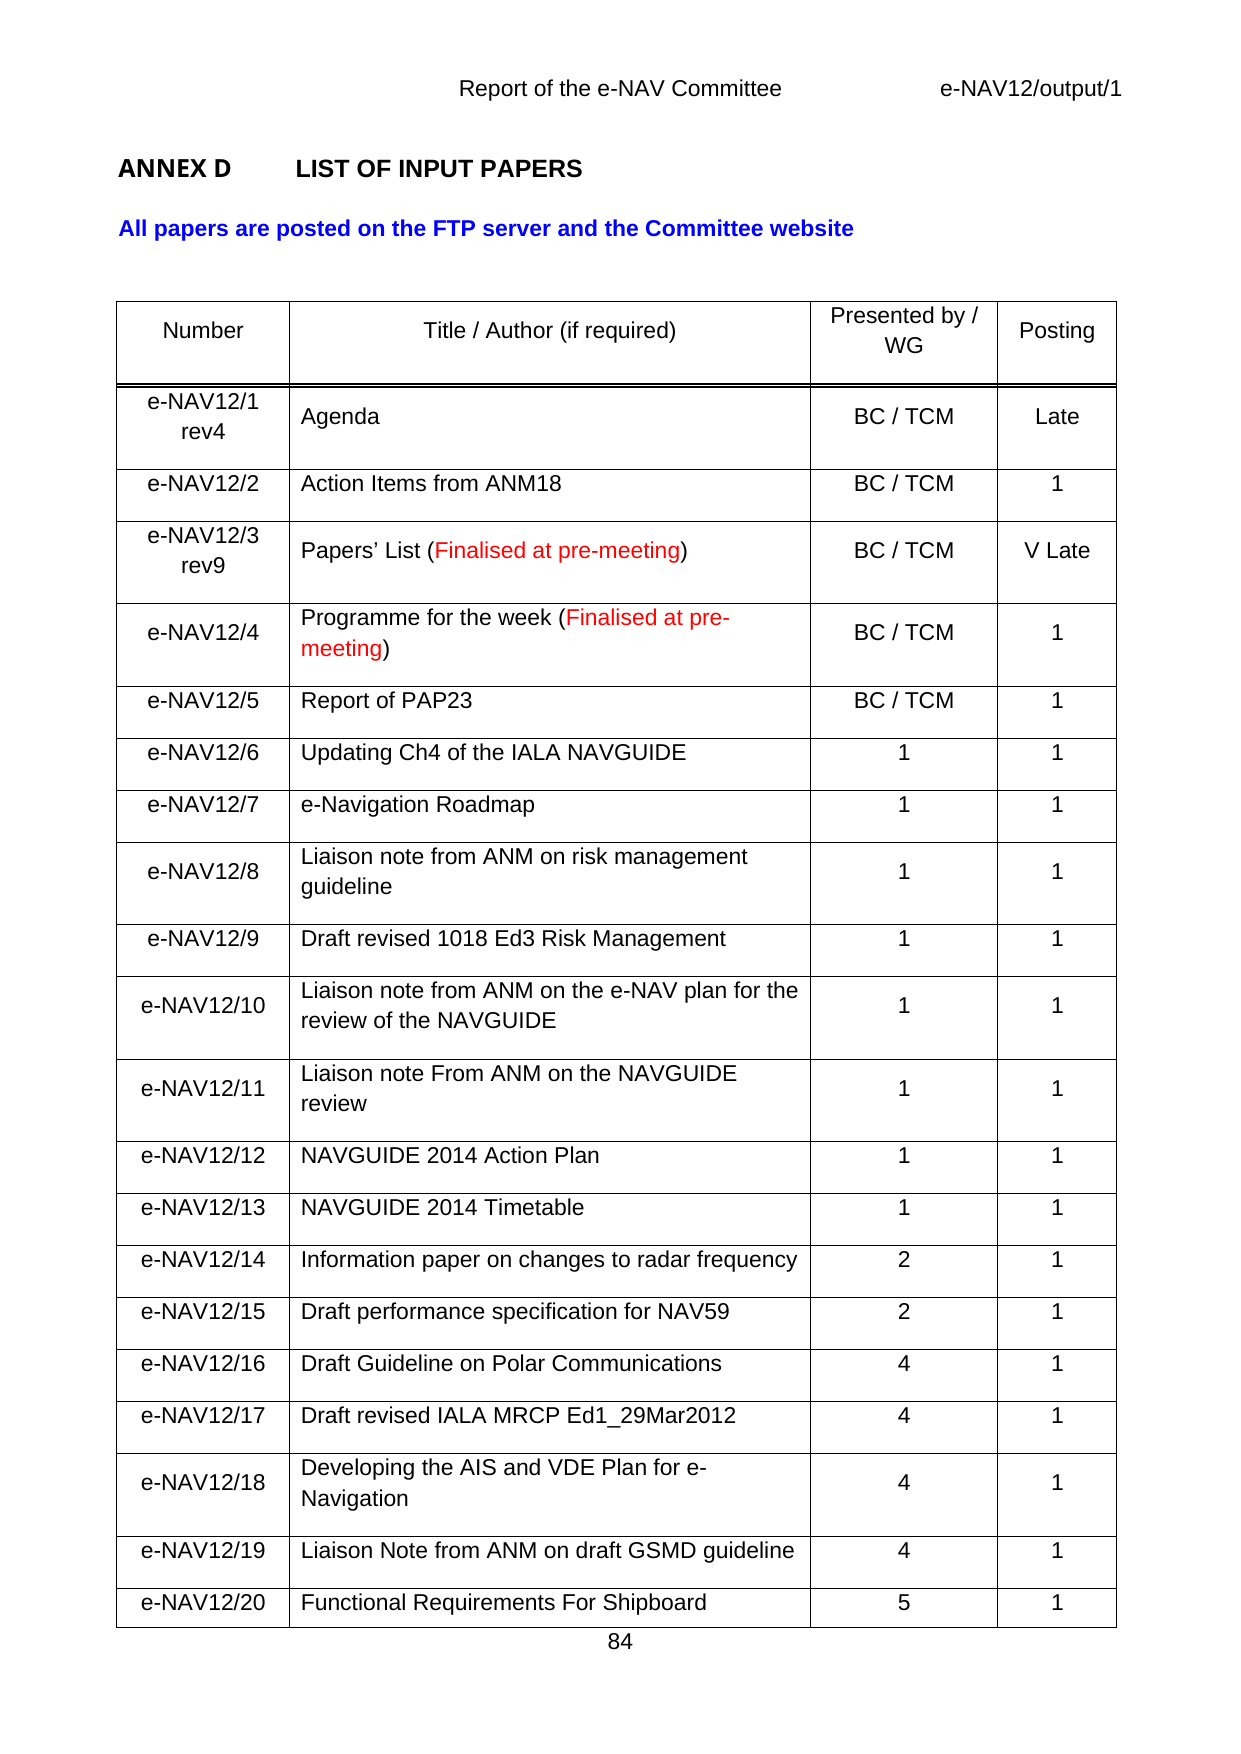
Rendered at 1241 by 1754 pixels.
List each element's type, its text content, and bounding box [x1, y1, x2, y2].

table_cell 5 [811, 1589, 997, 1627]
table_cell e-NAV12/7 [117, 791, 289, 842]
table_cell 1 [998, 1454, 1116, 1536]
table_cell 1 [998, 1060, 1116, 1141]
table_cell 1 [998, 604, 1116, 686]
table_cell 1 [811, 1142, 997, 1193]
table_cell 1 [998, 1350, 1116, 1401]
table_header Number [117, 302, 289, 383]
table_cell Updating Ch4 of the IALA NAVGUIDE [290, 739, 810, 790]
table_cell 1 [811, 739, 997, 790]
table_cell Liaison note from ANM on risk management guideline [290, 843, 810, 924]
table_cell Draft revised IALA MRCP Ed1_29Mar2012 [290, 1402, 810, 1453]
table_cell 1 [998, 1194, 1116, 1245]
table_cell Draft Guideline on Polar Communications [290, 1350, 810, 1401]
table_cell e-NAV12/6 [117, 739, 289, 790]
table_cell 1 [998, 1402, 1116, 1453]
table_cell e-NAV12/3 rev9 [117, 522, 289, 603]
table_header Title / Author (if required) [290, 302, 810, 383]
table_cell BC / TCM [811, 470, 997, 521]
table_cell e-NAV12/14 [117, 1246, 289, 1297]
table_cell 1 [998, 843, 1116, 924]
table_cell 4 [811, 1537, 997, 1588]
table_cell Draft revised 1018 Ed3 Risk Management [290, 925, 810, 976]
table_cell 1 [998, 791, 1116, 842]
table_cell Late [998, 388, 1116, 469]
table_cell Action Items from ANM18 [290, 470, 810, 521]
table_cell Information paper on changes to radar frequency [290, 1246, 810, 1297]
table_cell e-NAV12/5 [117, 687, 289, 738]
text List of Input Papers [118, 151, 1122, 185]
text All papers are posted on the FTP server and the Committee website [118, 215, 1122, 242]
table_cell e-NAV12/2 [117, 470, 289, 521]
table_cell BC / TCM [811, 388, 997, 469]
table_cell NAVGUIDE 2014 Action Plan [290, 1142, 810, 1193]
table_cell V Late [998, 522, 1116, 603]
table_cell e-NAV12/15 [117, 1298, 289, 1349]
table_cell Developing the AIS and VDE Plan for e-Navigation [290, 1454, 810, 1536]
table_cell e-NAV12/12 [117, 1142, 289, 1193]
table_cell Programme for the week (Finalised at pre-meeting) [290, 604, 810, 686]
table_cell e-NAV12/13 [117, 1194, 289, 1245]
table_cell Liaison note from ANM on the e-NAV plan for the review of the NAVGUIDE [290, 977, 810, 1058]
table_cell 2 [811, 1298, 997, 1349]
table_cell 1 [811, 977, 997, 1058]
table_cell 1 [998, 925, 1116, 976]
table_cell e-NAV12/18 [117, 1454, 289, 1536]
table_cell 1 [998, 1142, 1116, 1193]
table_cell e-NAV12/19 [117, 1537, 289, 1588]
table_cell 4 [811, 1350, 997, 1401]
table_cell 4 [811, 1402, 997, 1453]
table_cell 1 [998, 687, 1116, 738]
table_cell 1 [998, 1537, 1116, 1588]
table_cell Papers’ List (Finalised at pre-meeting) [290, 522, 810, 603]
table_cell e-NAV12/17 [117, 1402, 289, 1453]
table_cell Draft performance specification for NAV59 [290, 1298, 810, 1349]
table_cell 1 [811, 925, 997, 976]
table_cell 1 [998, 470, 1116, 521]
table_cell 1 [998, 1246, 1116, 1297]
table_cell e-NAV12/4 [117, 604, 289, 686]
table_cell 1 [811, 791, 997, 842]
table_cell 2 [811, 1246, 997, 1297]
table_cell e-NAV12/20 [117, 1589, 289, 1627]
table_cell BC / TCM [811, 604, 997, 686]
table_cell e-NAV12/11 [117, 1060, 289, 1141]
table_header Posting [998, 302, 1116, 383]
table_cell e-NAV12/9 [117, 925, 289, 976]
table_cell Agenda [290, 388, 810, 469]
table_cell Report of PAP23 [290, 687, 810, 738]
table_cell e-NAV12/10 [117, 977, 289, 1058]
table_cell 1 [811, 1060, 997, 1141]
table_cell e-NAV12/16 [117, 1350, 289, 1401]
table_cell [290, 1589, 810, 1627]
table_cell 1 [811, 843, 997, 924]
table_cell BC / TCM [811, 687, 997, 738]
table_cell 1 [998, 977, 1116, 1058]
table_cell Liaison note From ANM on the NAVGUIDE review [290, 1060, 810, 1141]
table_cell 1 [998, 739, 1116, 790]
table_cell 1 [811, 1194, 997, 1245]
table_cell 4 [811, 1454, 997, 1536]
table_cell NAVGUIDE 2014 Timetable [290, 1194, 810, 1245]
table_cell 1 [998, 1298, 1116, 1349]
table_header Presented by / WG [811, 302, 997, 383]
table_cell e-Navigation Roadmap [290, 791, 810, 842]
table_cell e-NAV12/1 rev4 [117, 388, 289, 469]
table_cell BC / TCM [811, 522, 997, 603]
table_cell e-NAV12/8 [117, 843, 289, 924]
table_cell Liaison Note from ANM on draft GSMD guideline [290, 1537, 810, 1588]
table_cell 1 [998, 1589, 1116, 1627]
